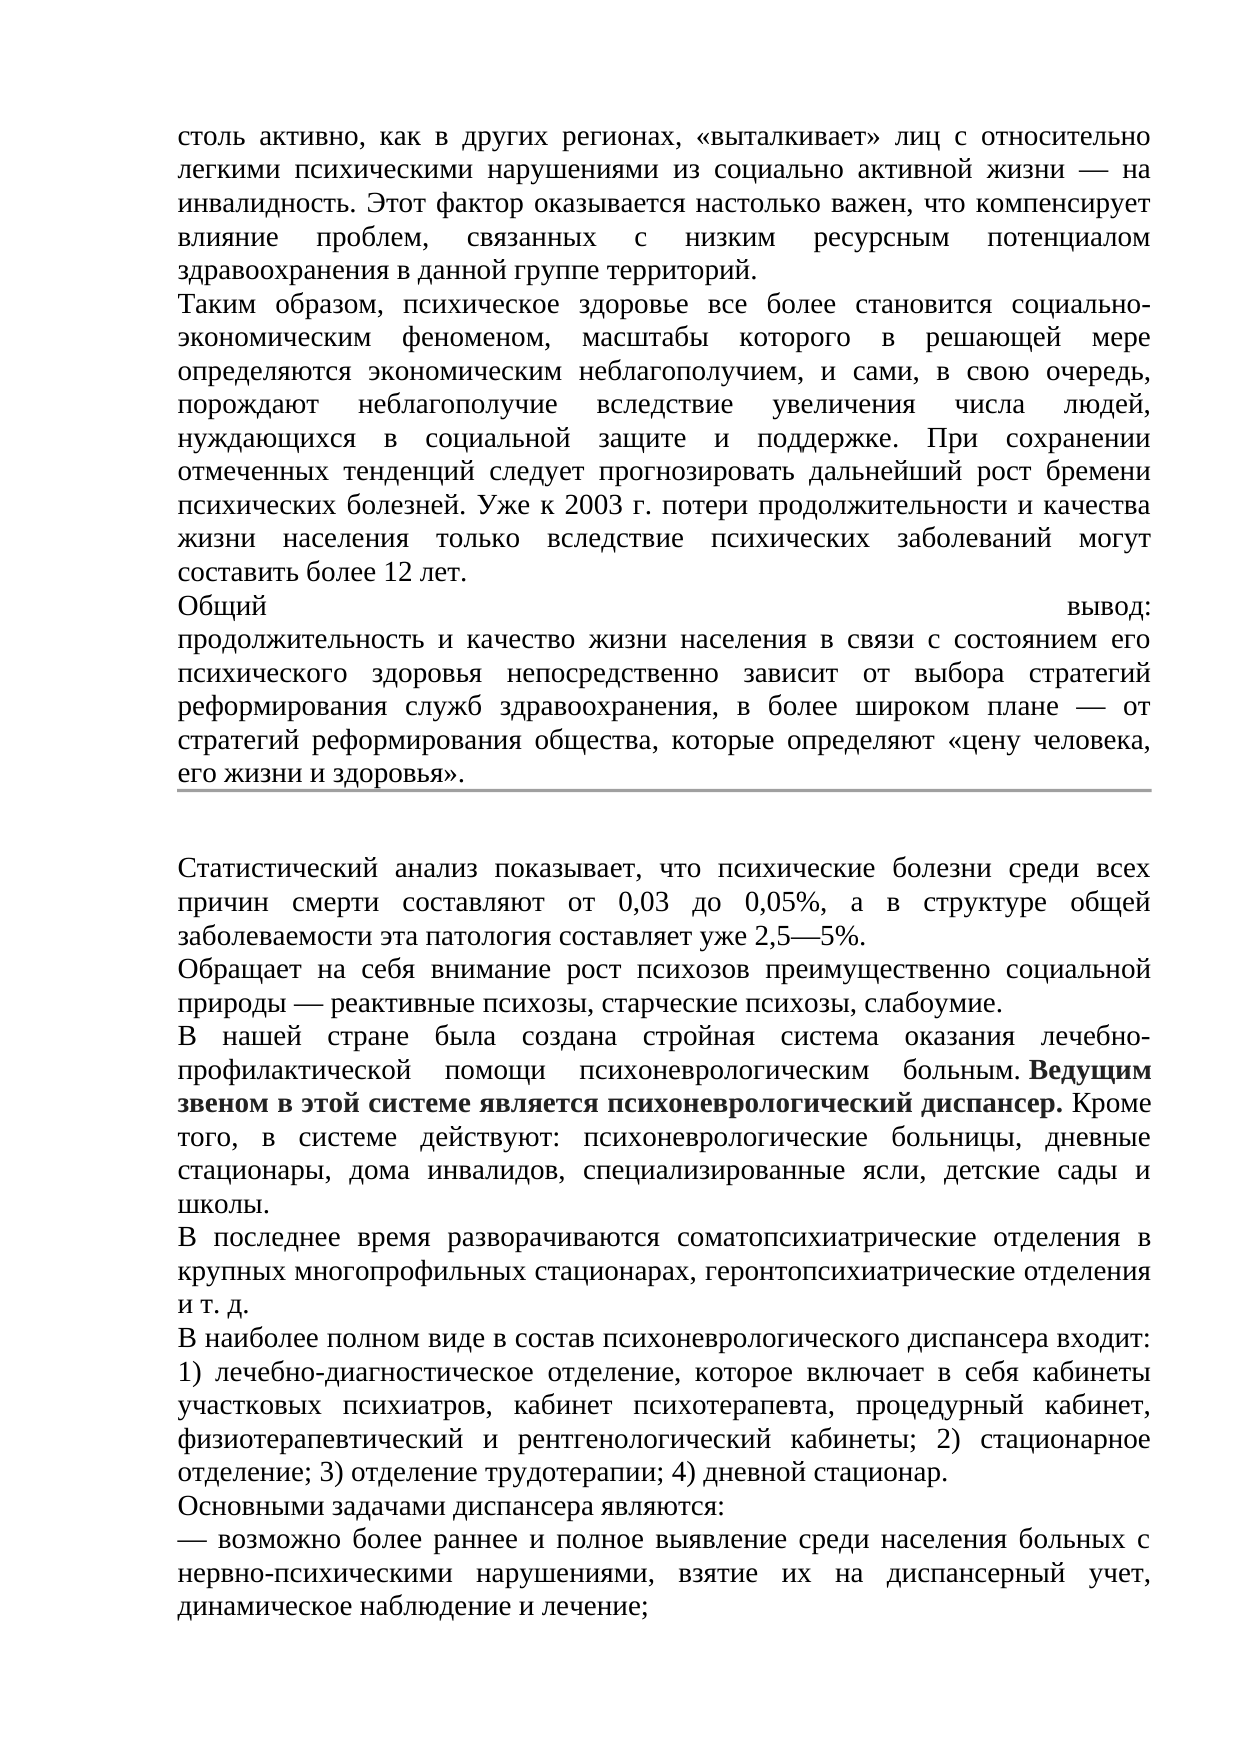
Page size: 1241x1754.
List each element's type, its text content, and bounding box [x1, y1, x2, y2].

text В нашей стране была создана стройная система оказания лечебно-профилактической помощи психоневрологическим больным. Ведущим звеном в этой системе является психоневрологический диспансер. Кроме того, в системе действуют: психоневрологические больницы, дневные стационары, дома инвалидов, специализированные ясли, детские сады и школы. [177, 1018, 1152, 1219]
text Обращает на себя внимание рост психозов преимущественно социальной природы — реактивные психозы, старческие психозы, слабоумие. [177, 951, 1152, 1018]
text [177, 118, 1152, 286]
text Общий вывод: продолжительность и качество жизни населения в связи с состоянием его психического здоровья непосредственно зависит от выбора стратегий реформирования служб здравоохранения, в более широком плане — от стратегий реформирования общества, которые определяют «цену человека, его жизни и здоровья». [177, 588, 1152, 788]
text В наиболее полном виде в состав психоневрологического диспансера входит: 1) лечебно-диагностическое отделение, которое включает в себя кабинеты участковых психиатров, кабинет психотерапевта, процедурный кабинет, физиотерапевтический и рентгенологический кабинеты; 2) стационарное отделение; 3) отделение трудотерапии; 4) дневной стационар. [177, 1320, 1152, 1488]
text — возможно более раннее и полное выявление среди населения больных с нервно-психическими нарушениями, взятие их на диспансерный учет, динамическое наблюдение и лечение; [177, 1521, 1152, 1622]
text Основными задачами диспансера являются: [177, 1488, 1152, 1521]
text Таким образом, психическое здоровье все более становится социально-экономическим феноменом, масштабы которого в решающей мере определяются экономическим неблагополучием, и сами, в свою очередь, порождают неблагополучие вследствие увеличения числа людей, нуждающихся в социальной защите и поддержке. При сохранении отмеченных тенденций следует прогнозировать дальнейший рост бремени психических болезней. Уже к 2003 г. потери продолжительности и качества жизни населения только вследствие психических заболеваний могут составить более 12 лет. [177, 286, 1152, 588]
text Статистический анализ показывает, что психические болезни среди всех причин смерти составляют от 0,03 до 0,05%, а в структуре общей заболеваемости эта патология составляет уже 2,5—5%. [177, 851, 1152, 951]
text В последнее время разворачиваются соматопсихиатрические отделения в крупных многопрофильных стационарах, геронтопсихиатрические отделения и т. д. [177, 1219, 1152, 1320]
